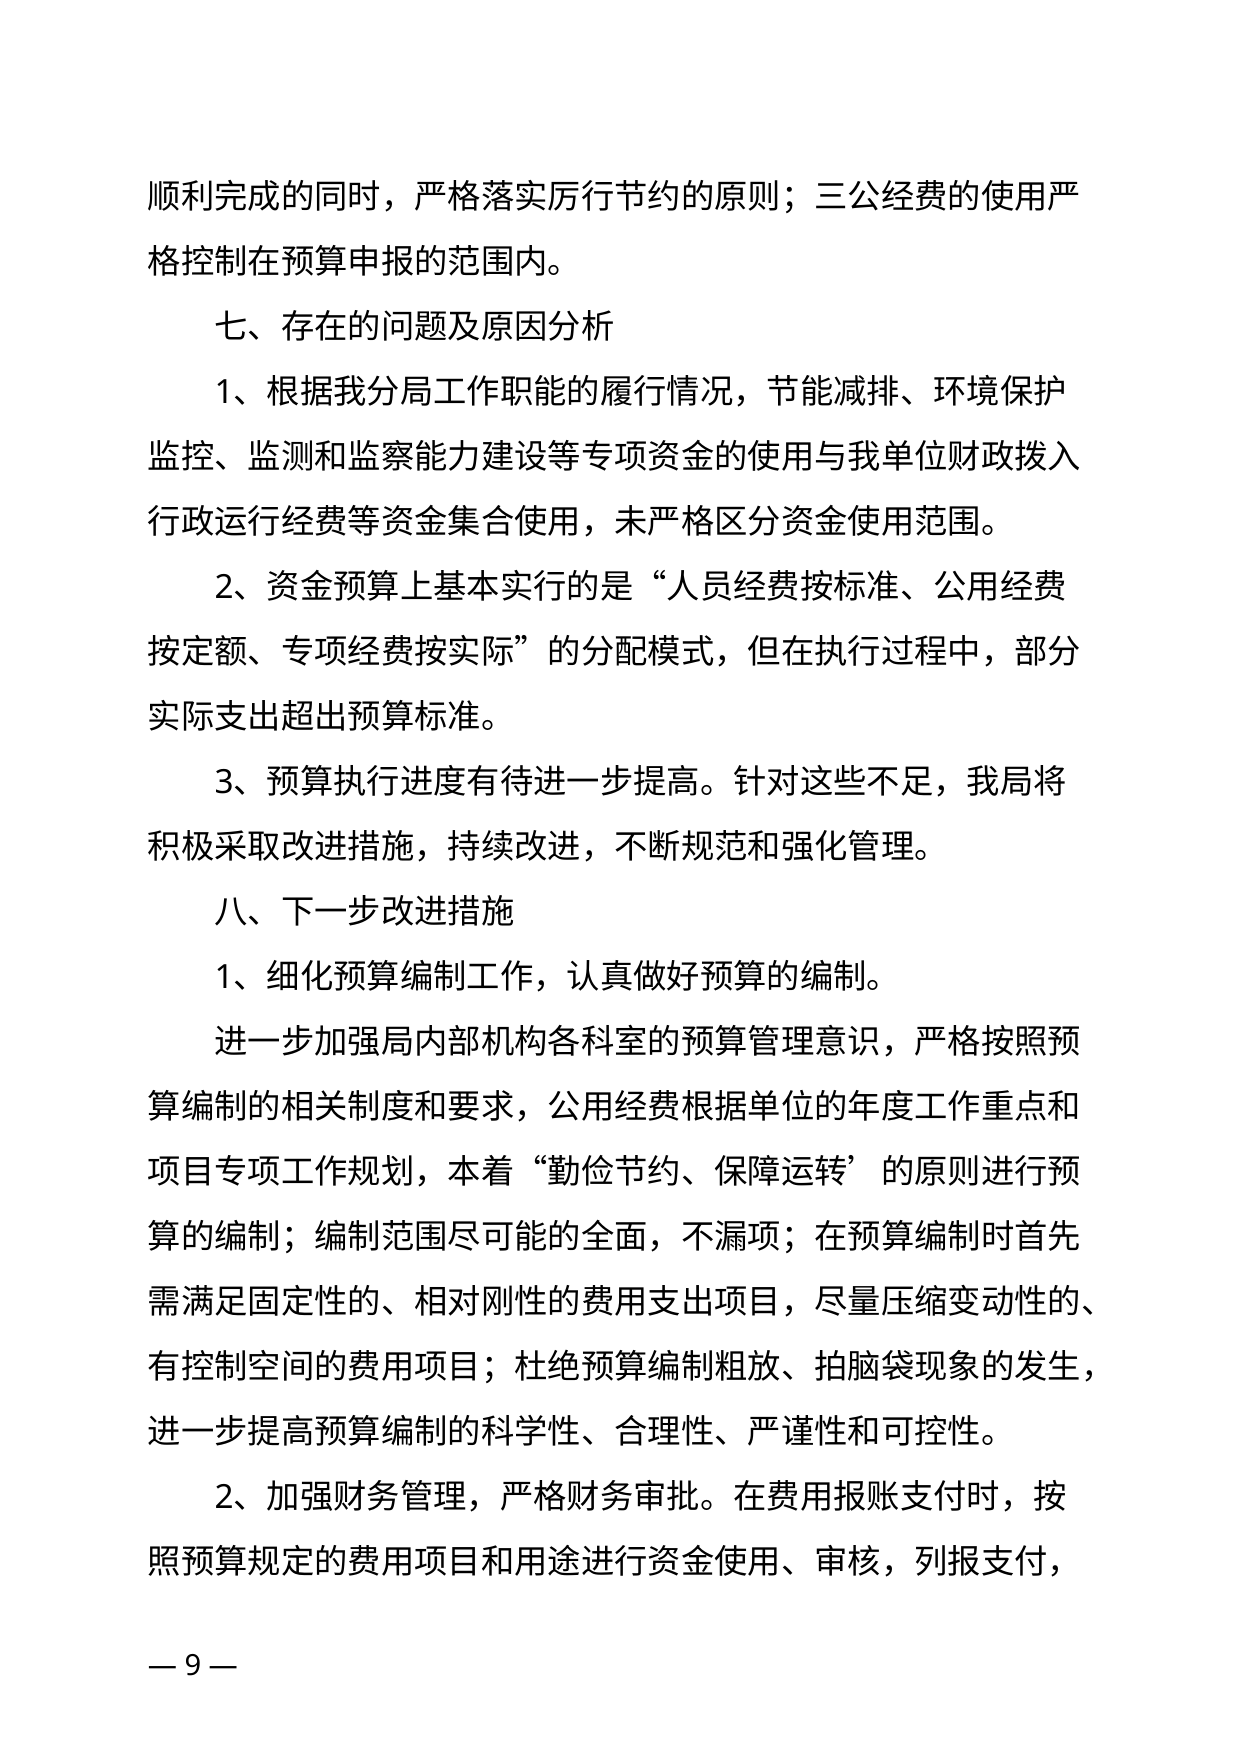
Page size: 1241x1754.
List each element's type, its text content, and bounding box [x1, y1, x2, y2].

text 进一步加强局内部机构各科室的预算管理意识，严格按照预算编制的相关制度和要求，公用经费根据单位的年度工作重点和项目专项工作规划，本着“勤俭节约、保障运转’的原则进行预算的编制；编制范围尽可能的全面，不漏项；在预算编制时首先需满足固定性的、相对刚性的费用支出项目，尽量压缩变动性的、有控制空间的费用项目；杜绝预算编制粗放、拍脑袋现象的发生，进一步提高预算编制的科学性、合理性、严谨性和可控性。 [148, 1007, 1093, 1462]
text 3、预算执行进度有待进一步提高。针对这些不足，我局将积极采取改进措施，持续改进，不断规范和强化管理。 [148, 747, 1093, 877]
text 2、资金预算上基本实行的是“人员经费按标准、公用经费按定额、专项经费按实际”的分配模式，但在执行过程中，部分实际支出超出预算标准。 [148, 552, 1093, 747]
list 下一步改进措施 [148, 877, 1093, 942]
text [148, 1462, 1093, 1592]
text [148, 162, 1093, 292]
text 1、细化预算编制工作，认真做好预算的编制。 [148, 942, 1093, 1007]
text 1、根据我分局工作职能的履行情况，节能减排、环境保护监控、监测和监察能力建设等专项资金的使用与我单位财政拨入行政运行经费等资金集合使用，未严格区分资金使用范围。 [148, 357, 1093, 552]
text 七、存在的问题及原因分析 [148, 292, 1093, 357]
